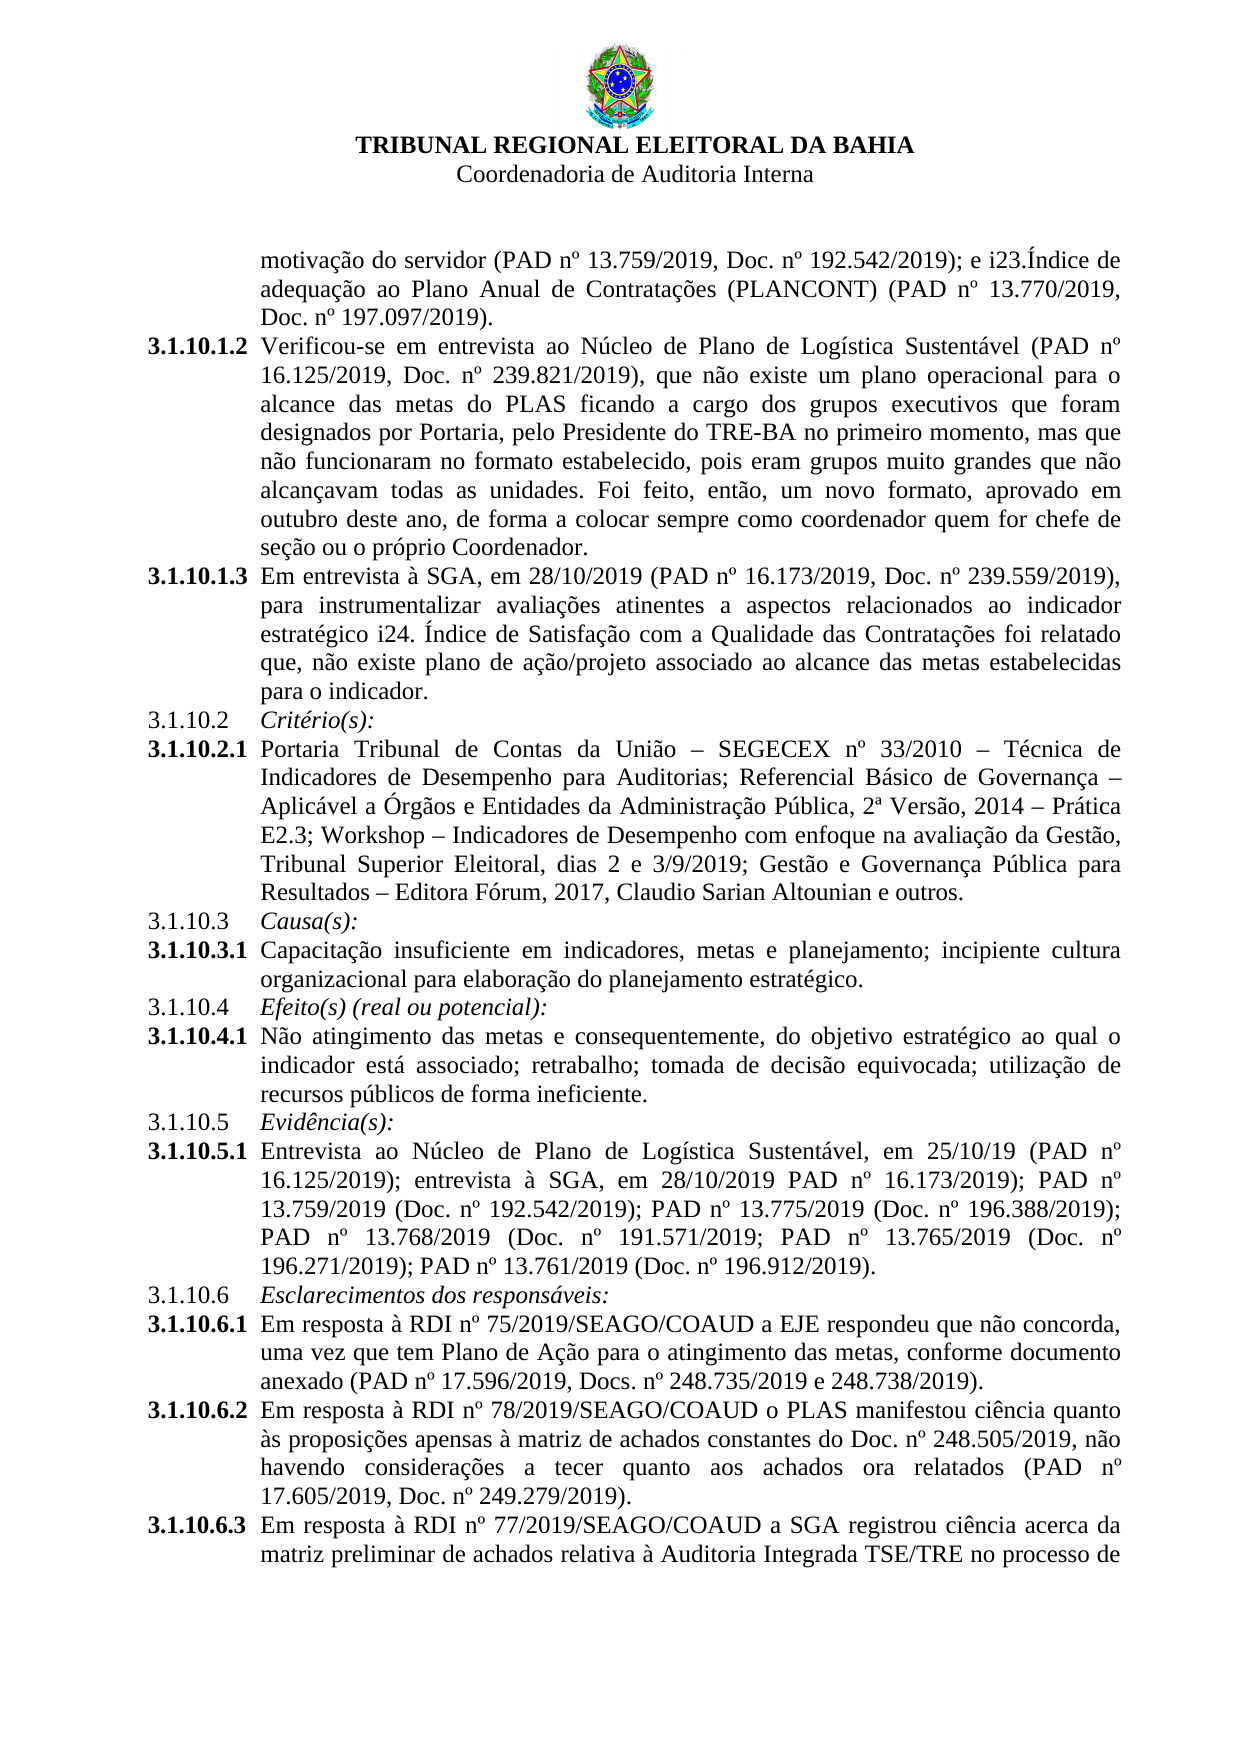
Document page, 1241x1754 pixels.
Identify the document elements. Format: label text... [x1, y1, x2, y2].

list Evidência(s): [148, 1107, 1122, 1136]
list Critério(s): [148, 705, 1122, 734]
picture [551, 42, 688, 161]
list Não atingimento das metas e consequentemente, do objetivo estratégico ao qual o indicador está associado; retrabalho; tomada de decisão equivocada; utilização de recursos públicos de forma ineficiente. [148, 1021, 1122, 1107]
list Em resposta à RDI nº 75/2019/SEAGO/COAUD a EJE respondeu que não concorda, uma vez que tem Plano de Ação para o atingimento das metas, conforme documento anexado (PAD nº 17.596/2019, Docs. nº 248.735/2019 e 248.738/2019). [148, 1309, 1122, 1395]
list Em resposta à RDI nº 78/2019/SEAGO/COAUD o PLAS manifestou ciência quanto às proposições apensas à matriz de achados constantes do Doc. nº 248.505/2019, não havendo considerações a tecer quanto aos achados ora relatados (PAD nº 17.605/2019, Doc. nº 249.279/2019). [148, 1395, 1122, 1510]
list Entrevista ao Núcleo de Plano de Logística Sustentável, em 25/10/19 (PAD nº 16.125/2019); entrevista à SGA, em 28/10/2019 PAD nº 16.173/2019); PAD nº 13.759/2019 (Doc. nº 192.542/2019); PAD nº 13.775/2019 (Doc. nº 196.388/2019); PAD nº 13.768/2019 (Doc. nº 191.571/2019; PAD nº 13.765/2019 (Doc. nº 196.271/2019); PAD nº 13.761/2019 (Doc. nº 196.912/2019). [148, 1136, 1122, 1280]
list Verificou-se em entrevista ao Núcleo de Plano de Logística Sustentável (PAD nº 16.125/2019, Doc. nº 239.821/2019), que não existe um plano operacional para o alcance das metas do PLAS ficando a cargo dos grupos executivos que foram designados por Portaria, pelo Presidente do TRE-BA no primeiro momento, mas que não funcionaram no formato estabelecido, pois eram grupos muito grandes que não alcançavam todas as unidades. Foi feito, então, um novo formato, aprovado em outubro deste ano, de forma a colocar sempre como coordenador quem for chefe de seção ou o próprio Coordenador. [148, 331, 1122, 561]
list Em entrevista à SGA, em 28/10/2019 (PAD nº 16.173/2019, Doc. nº 239.559/2019), para instrumentalizar avaliações atinentes a aspectos relacionados ao indicador estratégico i24. Índice de Satisfação com a Qualidade das Contratações foi relatado que, não existe plano de ação/projeto associado ao alcance das metas estabelecidas para o indicador. [148, 561, 1122, 705]
list Causa(s): [148, 906, 1122, 935]
list Efeito(s) (real ou potencial): [148, 992, 1122, 1021]
list Esclarecimentos dos responsáveis: [148, 1280, 1122, 1309]
list Portaria Tribunal de Contas da União – SEGECEX nº 33/2010 – Técnica de Indicadores de Desempenho para Auditorias; Referencial Básico de Governança – Aplicável a Órgãos e Entidades da Administração Pública, 2ª Versão, 2014 – Prática E2.3; Workshop – Indicadores de Desempenho com enfoque na avaliação da Gestão, Tribunal Superior Eleitoral, dias 2 e 3/9/2019; Gestão e Governança Pública para Resultados – Editora Fórum, 2017, Claudio Sarian Altounian e outros. [148, 734, 1122, 906]
list Capacitação insuficiente em indicadores, metas e planejamento; incipiente cultura organizacional para elaboração do planejamento estratégico. [148, 935, 1122, 992]
